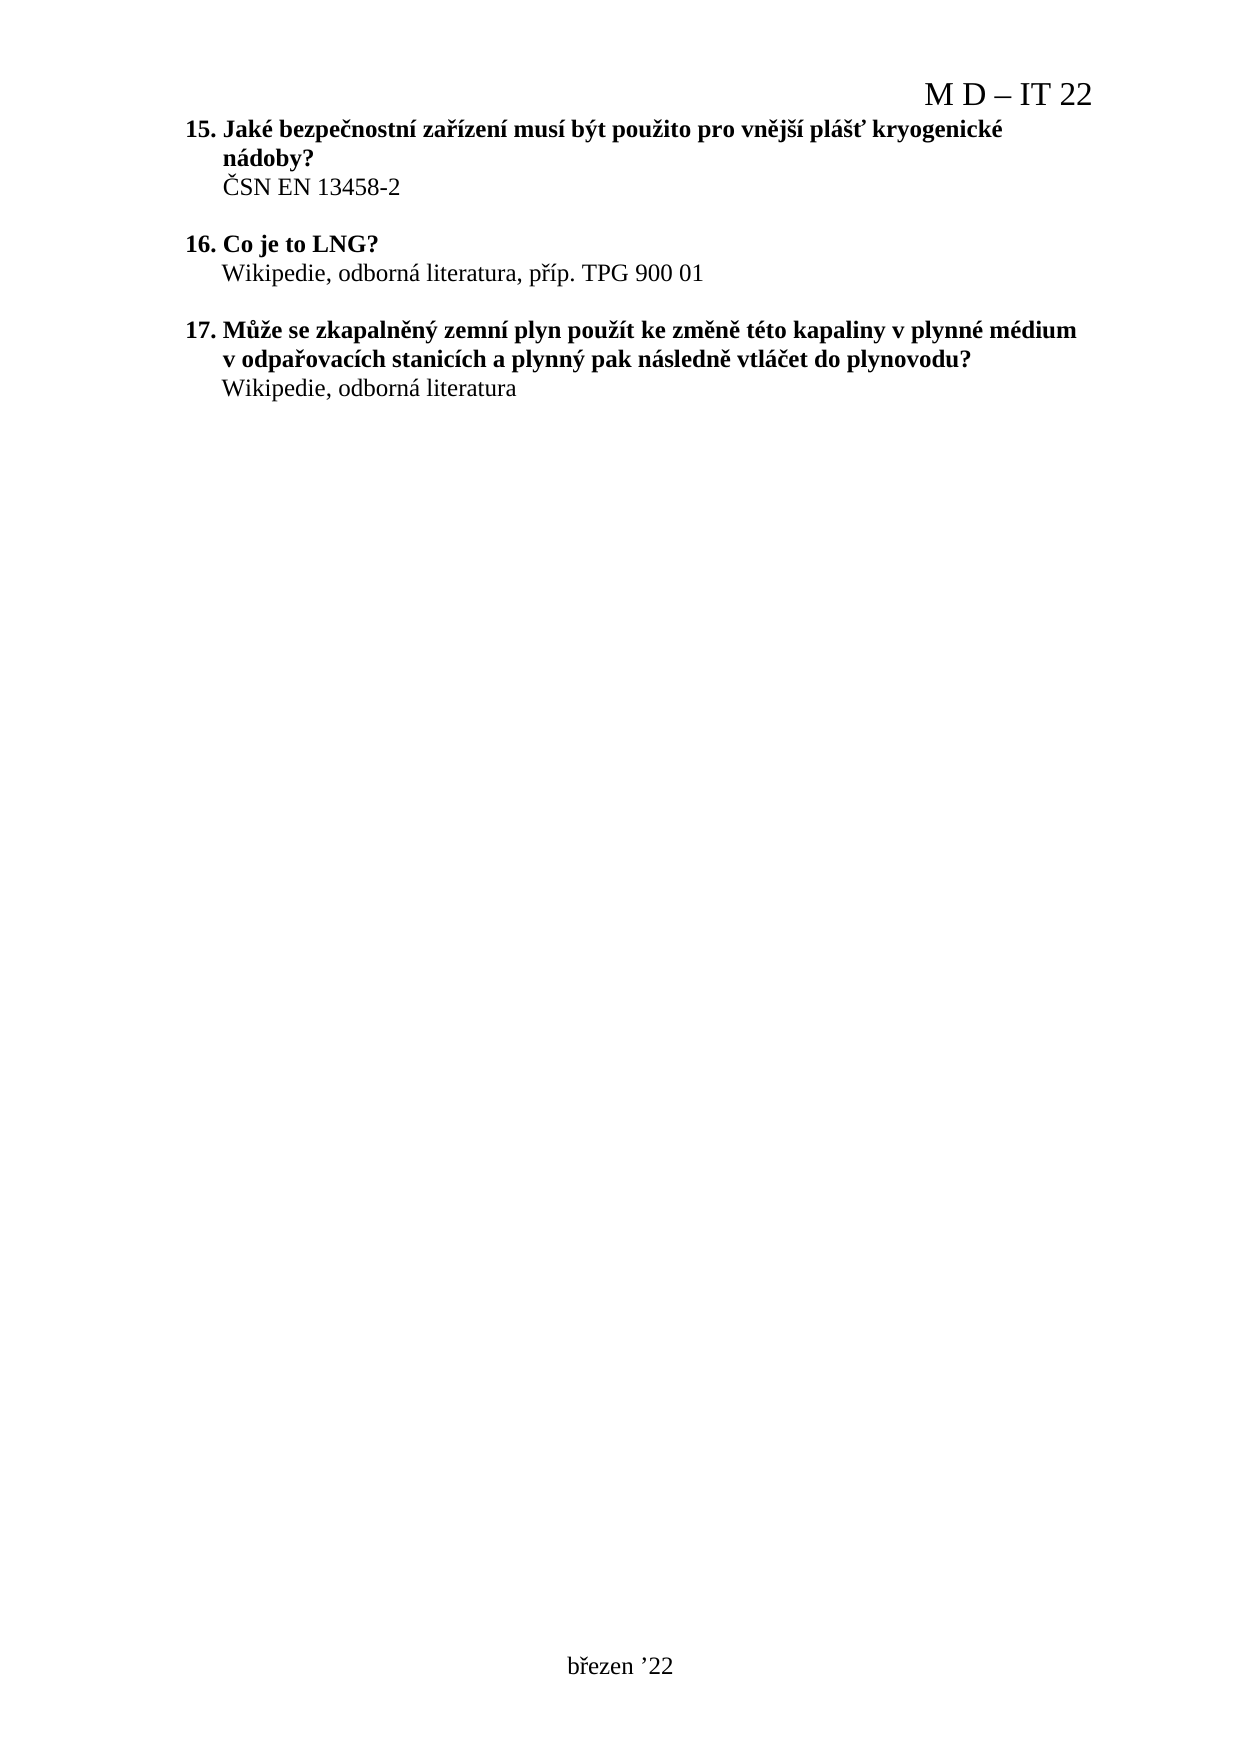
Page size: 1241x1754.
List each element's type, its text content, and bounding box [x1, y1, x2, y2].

text ČSN EN 13458-2 [223, 172, 1093, 201]
list Jaké bezpečnostní zařízení musí být použito pro vnější plášť kryogenické nádoby? [185, 114, 1093, 172]
list Co je to LNG? [185, 229, 1093, 258]
text Wikipedie, odborná literatura, příp. TPG 900 01 [221, 258, 1093, 287]
list Může se zkapalněný zemní plyn použít ke změně této kapaliny v plynné médium v odpařovacích stanicích a plynný pak následně vtláčet do plynovodu? [185, 316, 1093, 373]
text Wikipedie, odborná literatura [221, 373, 1093, 402]
